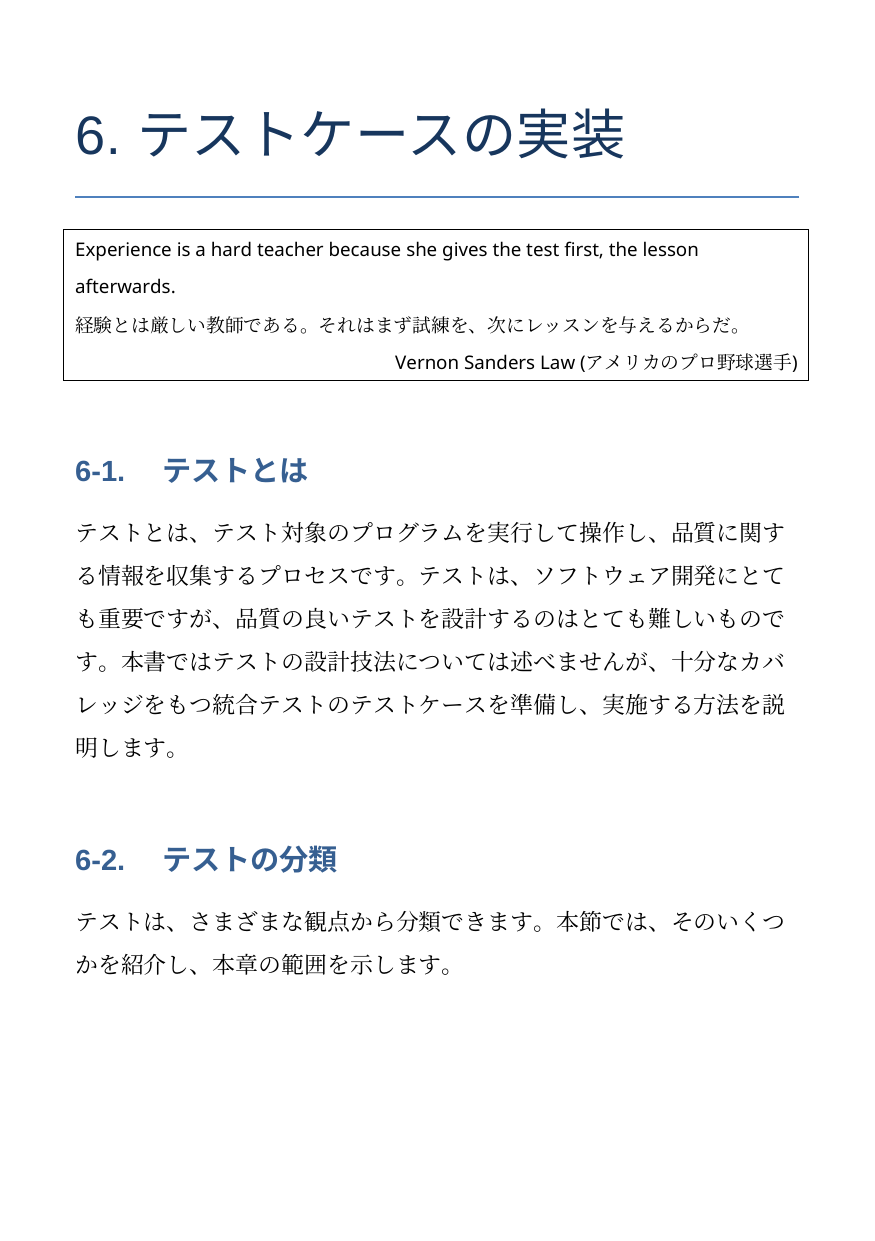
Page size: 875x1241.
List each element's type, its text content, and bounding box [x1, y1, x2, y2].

subtitle テストとは [75, 431, 799, 506]
title 6. テストケースの実装 [75, 75, 799, 196]
table_header Experience is a hard teacher because she gives the test first, the lesson afterwards. 経験とは厳しい教師である。それはまず試練を、次にレッスンを与えるからだ。 Vernon Sanders Law (アメリカのプロ野球選手) [64, 230, 808, 380]
text テストとは、テスト対象のプログラムを実行して操作し、品質に関する情報を収集するプロセスです。テストは、ソフトウェア開発にとても重要ですが、品質の良いテストを設計するのはとても難しいものです。本書ではテストの設計技法については述べませんが、十分なカバレッジをもつ統合テストのテストケースを準備し、実施する方法を説明します。 [75, 512, 799, 766]
subtitle テストの分類 [75, 821, 799, 896]
text テストは、さまざまな観点から分類できます。本節では、そのいくつかを紹介し、本章の範囲を示します。 [75, 902, 799, 982]
